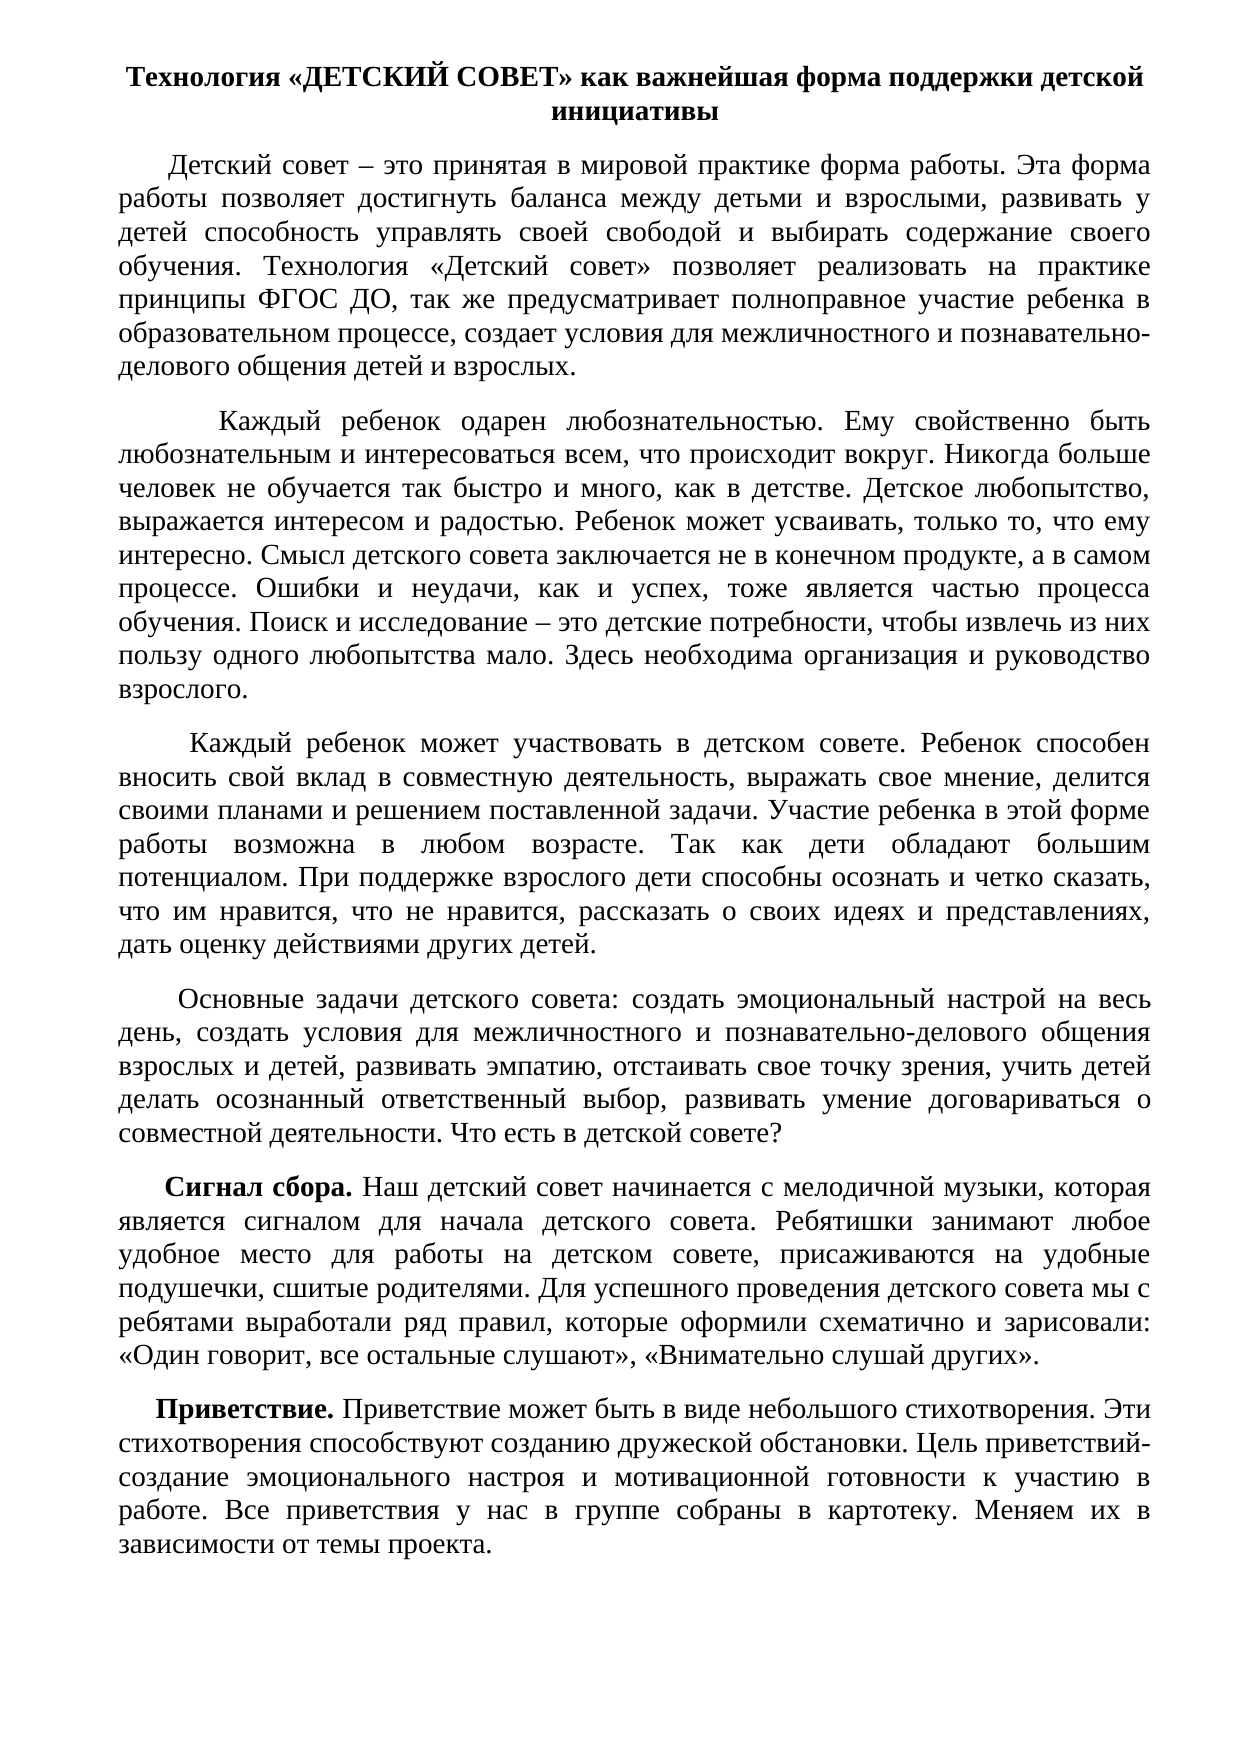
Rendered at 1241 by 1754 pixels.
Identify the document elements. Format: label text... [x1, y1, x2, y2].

text Каждый ребенок может участвовать в детском совете. Ребенок способен вносить свой вклад в совместную деятельность, выражать свое мнение, делится своими планами и решением поставленной задачи. Участие ребенка в этой форме работы возможна в любом возрасте. Так как дети обладают большим потенциалом. При поддержке взрослого дети способны осознать и четко сказать, что им нравится, что не нравится, рассказать о своих идеях и представлениях, дать оценку действиями других детей. [118, 725, 1152, 960]
text Детский совет – это принятая в мировой практике форма работы. Эта форма работы позволяет достигнуть баланса между детьми и взрослыми, развивать у детей способность управлять своей свободой и выбирать содержание своего обучения. Технология «Детский совет» позволяет реализовать на практике принципы ФГОС ДО, так же предусматривает полноправное участие ребенка в образовательном процессе, создает условия для межличностного и познавательно-делового общения детей и взрослых. [118, 147, 1152, 382]
text Основные задачи детского совета: создать эмоциональный настрой на весь день, создать условия для межличностного и познавательно-делового общения взрослых и детей, развивать эмпатию, отстаивать свое точку зрения, учить детей делать осознанный ответственный выбор, развивать умение договариваться о совместной деятельности. Что есть в детской совете? [118, 981, 1152, 1149]
text Приветствие. Приветствие может быть в виде небольшого стихотворения. Эти стихотворения способствуют созданию дружеской обстановки. Цель приветствий- создание эмоционального настроя и мотивационной готовности к участию в работе. Все приветствия у нас в группе собраны в картотеку. Меняем их в зависимости от темы проекта. [118, 1392, 1152, 1559]
text Технология «ДЕТСКИЙ СОВЕТ» как важнейшая форма поддержки детской инициативы [719, 59, 1152, 126]
text Каждый ребенок одарен любознательностью. Ему свойственно быть любознательным и интересоваться всем, что происходит вокруг. Никогда больше человек не обучается так быстро и много, как в детстве. Детское любопытство, выражается интересом и радостью. Ребенок может усваивать, только то, что ему интересно. Смысл детского совета заключается не в конечном продукте, а в самом процессе. Ошибки и неудачи, как и успех, тоже является частью процесса обучения. Поиск и исследование – это детские потребности, чтобы извлечь из них пользу одного любопытства мало. Здесь необходима организация и руководство взрослого. [118, 403, 1152, 704]
text Сигнал сбора. Наш детский совет начинается с мелодичной музыки, которая является сигналом для начала детского совета. Ребятишки занимают любое удобное место для работы на детском совете, присаживаются на удобные подушечки, сшитые родителями. Для успешного проведения детского совета мы с ребятами выработали ряд правил, которые оформили схематично и зарисовали: «Один говорит, все остальные слушают», «Внимательно слушай других». [118, 1169, 1152, 1371]
text Технология «ДЕТСКИЙ СОВЕТ» как важнейшая форма поддержки детской инициативы [118, 59, 551, 126]
